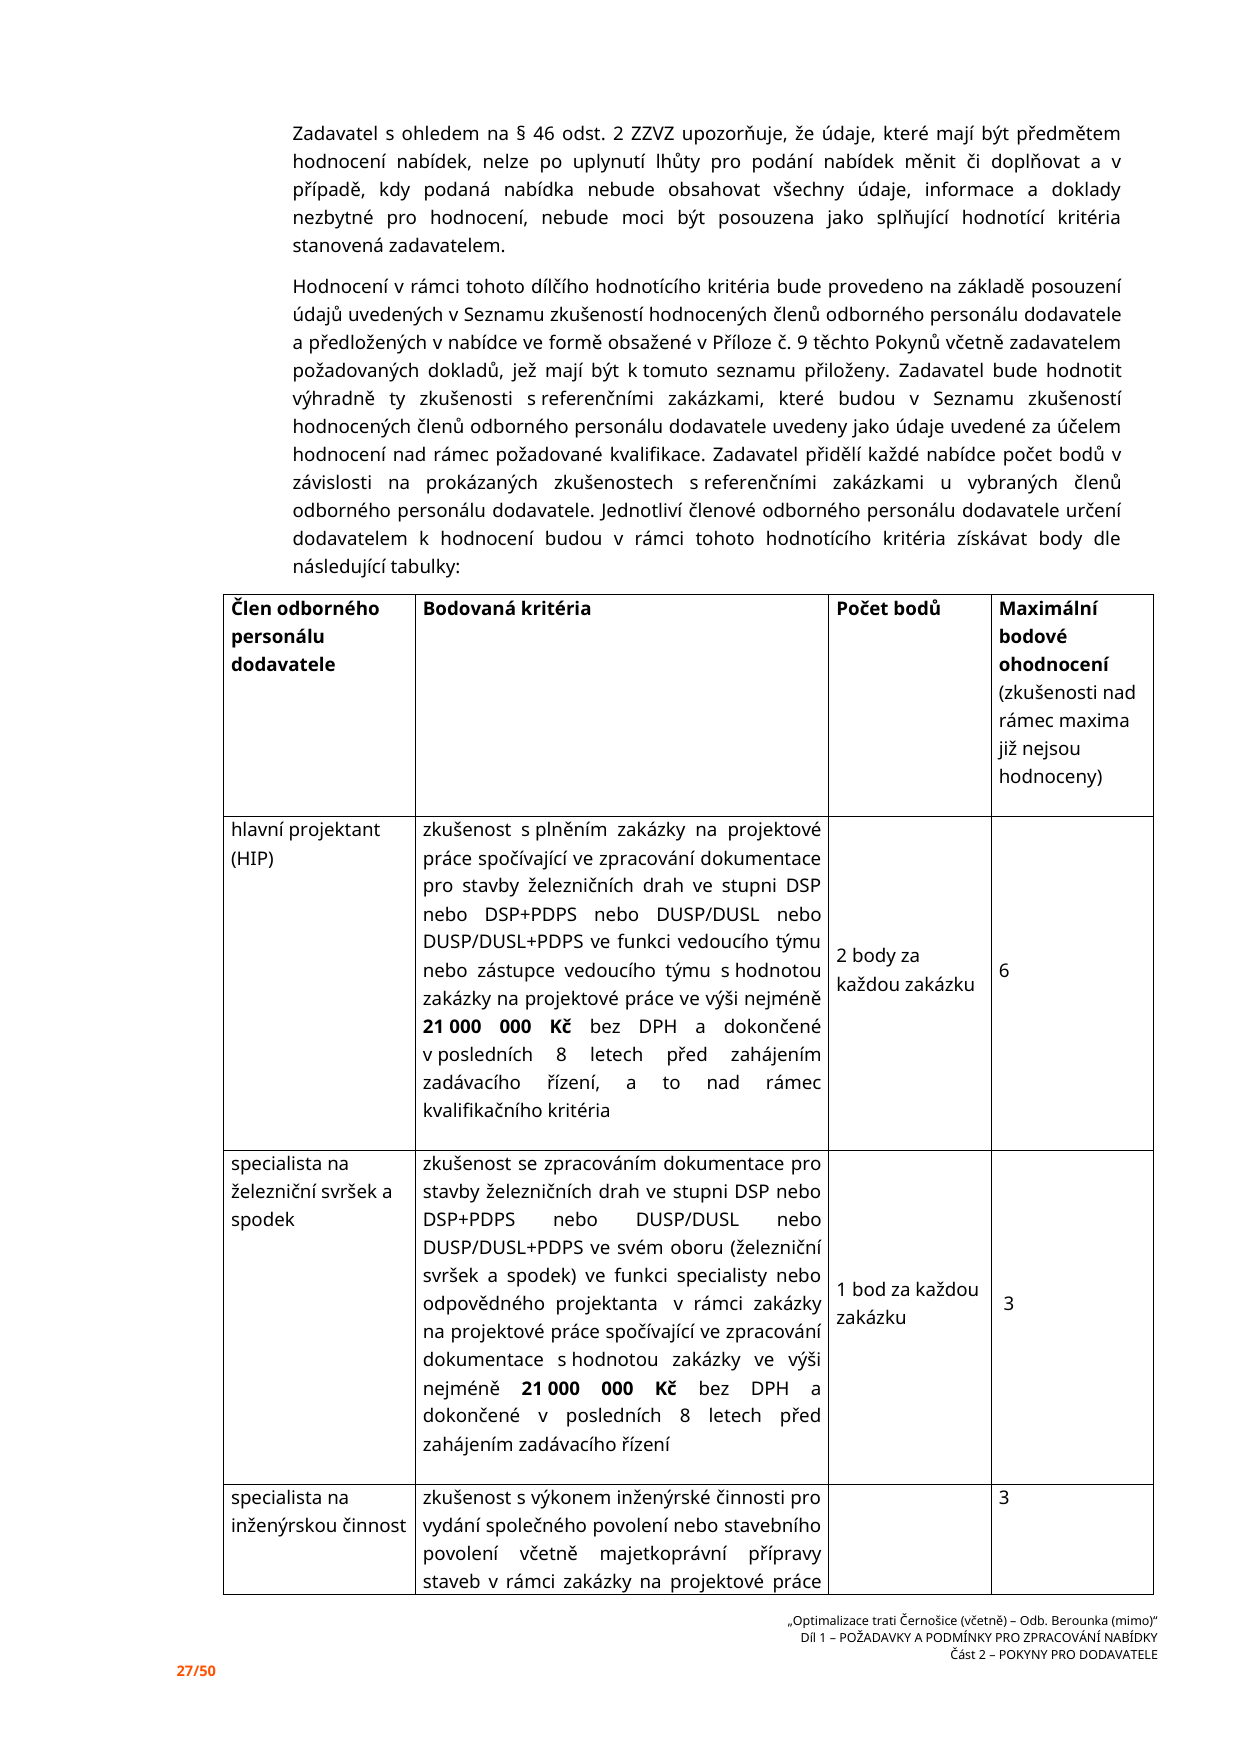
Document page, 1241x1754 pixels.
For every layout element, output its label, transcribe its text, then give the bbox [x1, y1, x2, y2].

table_header Člen odborného personálu dodavatele [224, 595, 415, 816]
table_cell zkušenost s plněním zakázky na projektové práce spočívající ve zpracování dokumentace pro stavby železničních drah ve stupni DSP nebo DSP+PDPS nebo DUSP/DUSL nebo DUSP/DUSL+PDPS ve funkci vedoucího týmu nebo zástupce vedoucího týmu s hodnotou zakázky na projektové práce ve výši nejméně 21 000 000 Kč bez DPH a dokončené v posledních 8 letech před zahájením zadávacího řízení, a to nad rámec kvalifikačního kritéria [416, 817, 828, 1149]
table_cell specialista na železniční svršek a spodek [224, 1151, 415, 1483]
list Zadavatel s ohledem na § 46 odst. 2 ZZVZ upozorňuje, že údaje, které mají být předmětem hodnocení nabídek, nelze po uplynutí lhůty pro podání nabídek měnit či doplňovat a v případě, kdy podaná nabídka nebude obsahovat všechny údaje, informace a doklady nezbytné pro hodnocení, nebude moci být posouzena jako splňující hodnotící kritéria stanovená zadavatelem. [292, 121, 1122, 258]
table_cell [416, 1485, 828, 1594]
table_cell hlavní projektant (HIP) [224, 817, 415, 1149]
table_header Počet bodů [829, 595, 991, 816]
list Hodnocení v rámci tohoto dílčího hodnotícího kritéria bude provedeno na základě posouzení údajů uvedených v Seznamu zkušeností hodnocených členů odborného personálu dodavatele a předložených v nabídce ve formě obsažené v Příloze č. 9 těchto Pokynů včetně zadavatelem požadovaných dokladů, jež mají být k tomuto seznamu přiloženy. Zadavatel bude hodnotit výhradně ty zkušenosti s referenčními zakázkami, které budou v Seznamu zkušeností hodnocených členů odborného personálu dodavatele uvedeny jako údaje uvedené za účelem hodnocení nad rámec požadované kvalifikace. Zadavatel přidělí každé nabídce počet bodů v závislosti na prokázaných zkušenostech s referenčními zakázkami u vybraných členů odborného personálu dodavatele. Jednotliví členové odborného personálu dodavatele určení dodavatelem k hodnocení budou v rámci tohoto hodnotícího kritéria získávat body dle následující tabulky: [292, 273, 1122, 579]
table_cell 3 [992, 1485, 1153, 1594]
table_cell 3 [992, 1151, 1153, 1483]
table_header Bodovaná kritéria [416, 595, 828, 816]
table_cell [829, 1485, 991, 1594]
table_cell zkušenost se zpracováním dokumentace pro stavby železničních drah ve stupni DSP nebo DSP+PDPS nebo DUSP/DUSL nebo DUSP/DUSL+PDPS ve svém oboru (železniční svršek a spodek) ve funkci specialisty nebo odpovědného projektanta v rámci zakázky na projektové práce spočívající ve zpracování dokumentace s hodnotou zakázky ve výši nejméně 21 000 000 Kč bez DPH a dokončené v posledních 8 letech před zahájením zadávacího řízení [416, 1151, 828, 1483]
table_cell 2 body za každou zakázku [829, 817, 991, 1149]
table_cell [224, 1485, 415, 1594]
table_cell 1 bod za každou zakázku [829, 1151, 991, 1483]
table_header Maximální bodové ohodnocení (zkušenosti nad rámec maxima již nejsou hodnoceny) [992, 595, 1153, 816]
table_cell 6 [992, 817, 1153, 1149]
